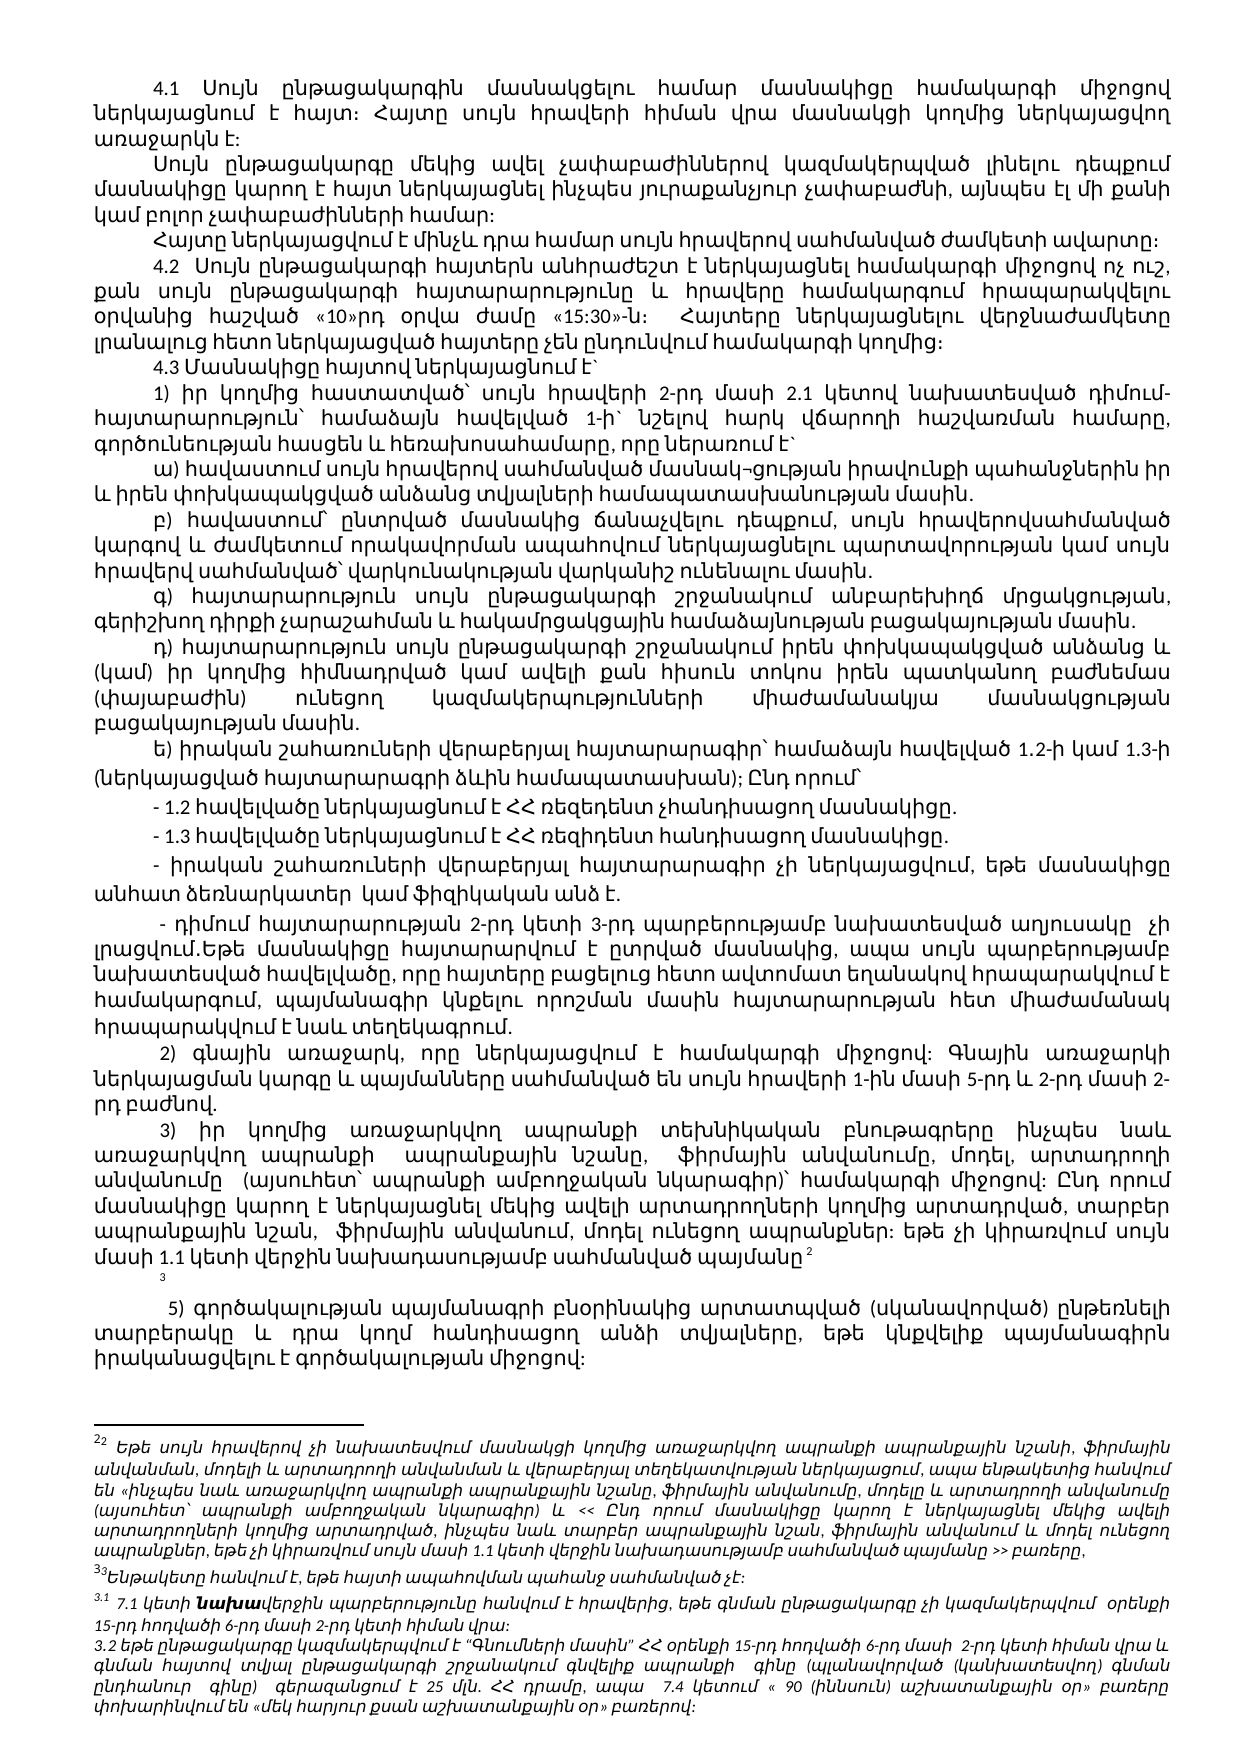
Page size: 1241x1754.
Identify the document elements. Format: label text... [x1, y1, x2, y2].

text 4.3 Մասնակիցը հայտով ներկայացնում է` [94, 354, 1171, 380]
text բ) հավաստում՝ ընտրված մասնակից ճանաչվելու դեպքում, սույն հրավերովսահմանված կարգով և ժամկետում որակավորման ապահովում ներկայացնելու պարտավորության կամ սույն հրավերվ սահմանված՝ վարկունակության վարկանիշ ունենալու մասին. [94, 507, 1171, 583]
text - իրական շահառուների վերաբերյալ հայտարարագիր չի ներկայացվում, եթե մասնակիցը անհատ ձեռնարկատեր կամ ֆիզիկական անձ է. [94, 852, 1171, 907]
text ա) հավաստում սույն հրավերով սահմանված մասնակ¬ցության իրավունքի պահանջներին իր և իրեն փոխկապակցված անձանց տվյալների համապատասխանության մասին. [94, 456, 1171, 507]
text Հայտը ներկայացվում է մինչև դրա համար սույն հրավերով սահմանված ժամկետի ավարտը։ [94, 227, 1171, 253]
text ե) իրական շահառուների վերաբերյալ հայտարարագիր՝ համաձայն հավելված 1․2-ի կամ 1.3-ի (ներկայացված հայտարարագրի ձևին համապատասխան); Ընդ որում՝ [94, 736, 1171, 790]
text դ) հայտարարություն սույն ընթացակարգի շրջանակում իրեն փոխկապակցված անձանց և (կամ) իր կողմից հիմնադրված կամ ավելի քան հիսուն տոկոս իրեն պատկանող բաժնեմաս (փայաբաժին) ունեցող կազմակերպությունների միաժամանակյա մասնակցության բացակայության մասին. [94, 634, 1171, 736]
text 3) իր կողմից առաջարկվող ապրանքի տեխնիկական բնութագրերը ինչպես նաև առաջարկվող ապրանքի ապրանքային նշանը, ֆիրմային անվանումը, մոդել, արտադրողի անվանումը (այսուհետ՝ ապրանքի ամբողջական նկարագիր)՝ համակարգի միջոցով: Ընդ որում մասնակիցը կարող է ներկայացնել մեկից ավելի արտադրողների կողմից արտադրված, տարբեր ապրանքային նշան, ֆիրմային անվանում, մոդել ունեցող ապրանքներ: եթե չի կիրառվում սույն մասի 1.1 կետի վերջին նախադասությամբ սահմանված պայմանը 2 [94, 1117, 1171, 1269]
text 4.2 Սույն ընթացակարգի հայտերն անհրաժեշտ է ներկայացնել համակարգի միջոցով ոչ ուշ, քան սույն ընթացակարգի հայտարարությունը և հրավերը համակարգում հրապարակվելու օրվանից հաշված «10»րդ օրվա ժամը «15:30»-ն։ Հայտերը ներկայացնելու վերջնաժամկետը լրանալուց հետո ներկայացված հայտերը չեն ընդունվում համակարգի կողմից։ [94, 253, 1171, 354]
text 1) իր կողմից հաստատված՝ սույն հրավերի 2-րդ մասի 2.1 կետով նախատեսված դիմում-հայտարարություն՝ համաձայն հավելված 1-ի` նշելով հարկ վճարողի հաշվառման համարը, գործունեության հասցեն և հեռախոսահամարը, որը ներառում է` [94, 380, 1171, 456]
text 2) գնային առաջարկ, որը ներկայացվում է համակարգի միջոցով: Գնային առաջարկի ներկայացման կարգը և պայմանները սահմանված են սույն հրավերի 1-ին մասի 5-րդ և 2-րդ մասի 2-րդ բաժնով. [94, 1041, 1171, 1117]
text - դիմում հայտարարության 2-րդ կետի 3-րդ պարբերությամբ նախատեսված աղյուսակը չի լրացվում․Եթե մասնակիցը հայտարարվում է ըտրված մասնակից, ապա սույն պարբերությամբ նախատեսված հավելվածը, որը հայտերը բացելուց հետո ավտոմատ եղանակով հրապարակվում է համակարգում, պայմանագիր կնքելու որոշման մասին հայտարարության հետ միաժամանակ հրապարակվում է նաև տեղեկագրում. [94, 911, 1171, 1041]
text 4.1 Սույն ընթացակարգին մասնակցելու համար մասնակիցը համակարգի միջոցով ներկայացնում է հայտ։ Հայտը սույն հրավերի հիման վրա մասնակցի կողմից ներկայացվող առաջարկն է: [94, 75, 1171, 151]
text 5) գործակալության պայմանագրի բնօրինակից արտատպված (սկանավորված) ընթեռնելի տարբերակը և դրա կողմ հանդիսացող անձի տվյալները, եթե կնքվելիք պայմանագիրն իրականացվելու է գործակալության միջոցով: [94, 1295, 1171, 1371]
text - 1.2 հավելվածը ներկայացնում է ՀՀ ռեզեդենտ չհանդիսացող մասնակիցը. [94, 794, 1171, 819]
text գ) հայտարարություն սույն ընթացակարգի շրջանակում անբարեխիղճ մրցակցության, գերիշխող դիրքի չարաշահման և հակամրցակցային համաձայնության բացակայության մասին. [94, 583, 1171, 634]
text Սույն ընթացակարգը մեկից ավել չափաբաժիններով կազմակերպված լինելու դեպքում մասնակիցը կարող է հայտ ներկայացնել ինչպես յուրաքանչյուր չափաբաժնի, այնպես էլ մի քանի կամ բոլոր չափաբաժինների համար: [94, 151, 1171, 227]
text 3 [94, 1269, 1171, 1295]
text - 1.3 հավելվածը ներկայացնում է ՀՀ ռեզիդենտ հանդիսացող մասնակիցը. [94, 823, 1171, 849]
